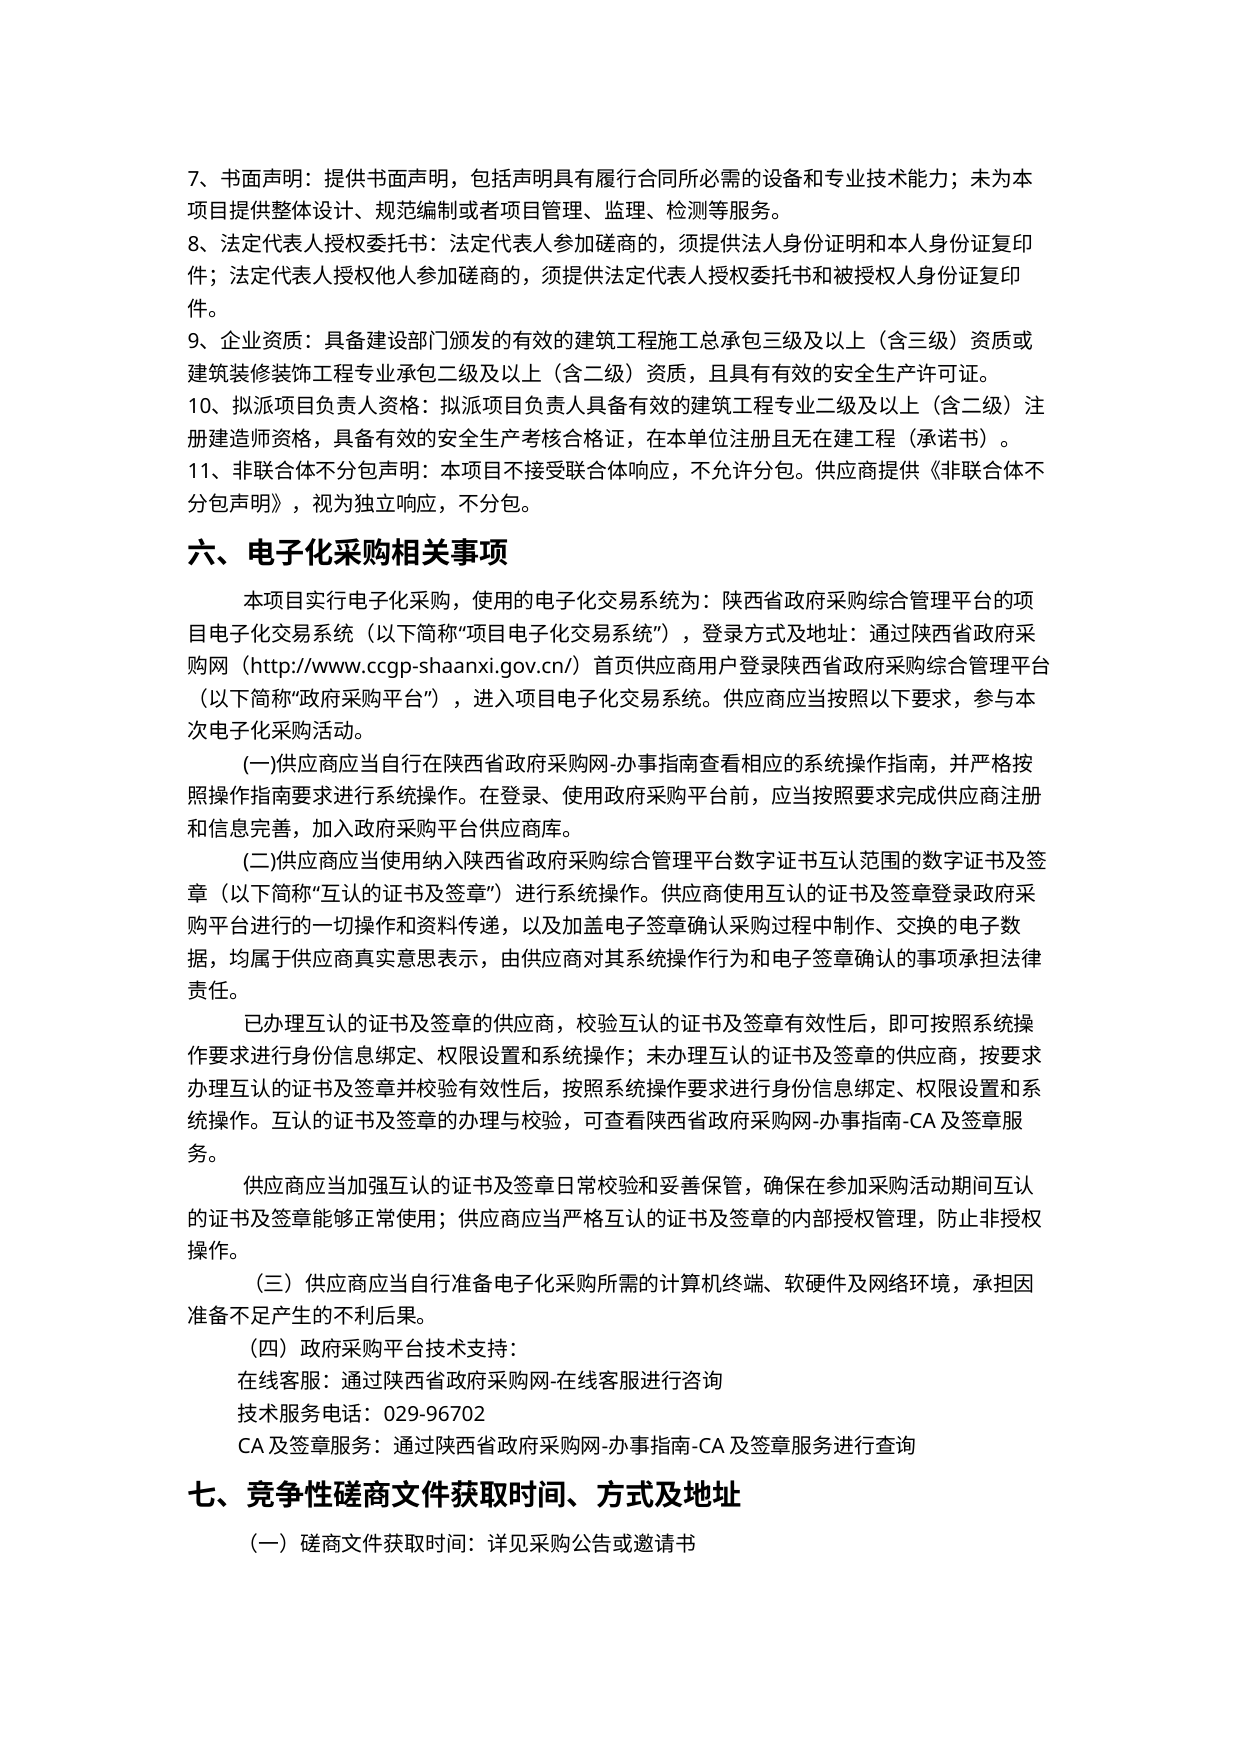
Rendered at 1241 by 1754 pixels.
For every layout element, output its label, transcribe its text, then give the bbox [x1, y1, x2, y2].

text 本项目实行电子化采购，使用的电子化交易系统为：陕西省政府采购综合管理平台的项目电子化交易系统（以下简称“项目电子化交易系统”），登录方式及地址：通过陕西省政府采购网（http://www.ccgp-shaanxi.gov.cn/）首页供应商用户登录陕西省政府采购综合管理平台（以下简称“政府采购平台”），进入项目电子化交易系统。供应商应当按照以下要求，参与本次电子化采购活动。 [187, 584, 1053, 747]
text CA及签章服务：通过陕西省政府采购网-办事指南-CA及签章服务进行查询 [187, 1429, 1053, 1462]
text 已办理互认的证书及签章的供应商，校验互认的证书及签章有效性后，即可按照系统操作要求进行身份信息绑定、权限设置和系统操作；未办理互认的证书及签章的供应商，按要求办理互认的证书及签章并校验有效性后，按照系统操作要求进行身份信息绑定、权限设置和系统操作。互认的证书及签章的办理与校验，可查看陕西省政府采购网-办事指南-CA及签章服务。 [187, 1007, 1053, 1169]
text 7、书面声明：提供书面声明，包括声明具有履行合同所必需的设备和专业技术能力；未为本项目提供整体设计、规范编制或者项目管理、监理、检测等服务。 [187, 162, 1053, 227]
text 10、拟派项目负责人资格：拟派项目负责人具备有效的建筑工程专业二级及以上（含二级）注册建造师资格，具备有效的安全生产考核合格证，在本单位注册且无在建工程（承诺书）。 [187, 389, 1053, 454]
text （四）政府采购平台技术支持： [187, 1332, 1053, 1364]
text 七、竞争性磋商文件获取时间、方式及地址 [187, 1462, 1053, 1527]
text （三）供应商应当自行准备电子化采购所需的计算机终端、软硬件及网络环境，承担因准备不足产生的不利后果。 [187, 1267, 1053, 1332]
text 供应商应当加强互认的证书及签章日常校验和妥善保管，确保在参加采购活动期间互认的证书及签章能够正常使用；供应商应当严格互认的证书及签章的内部授权管理，防止非授权操作。 [187, 1169, 1053, 1267]
text 9、企业资质：具备建设部门颁发的有效的建筑工程施工总承包三级及以上（含三级）资质或建筑装修装饰工程专业承包二级及以上（含二级）资质，且具有有效的安全生产许可证。 [187, 324, 1053, 389]
text 六、电子化采购相关事项 [187, 519, 1053, 584]
text (一)供应商应当自行在陕西省政府采购网-办事指南查看相应的系统操作指南，并严格按照操作指南要求进行系统操作。在登录、使用政府采购平台前，应当按照要求完成供应商注册和信息完善，加入政府采购平台供应商库。 [187, 747, 1053, 844]
text (二)供应商应当使用纳入陕西省政府采购综合管理平台数字证书互认范围的数字证书及签章（以下简称“互认的证书及签章”）进行系统操作。供应商使用互认的证书及签章登录政府采购平台进行的一切操作和资料传递，以及加盖电子签章确认采购过程中制作、交换的电子数据，均属于供应商真实意思表示，由供应商对其系统操作行为和电子签章确认的事项承担法律责任。 [187, 844, 1053, 1007]
text 11、非联合体不分包声明：本项目不接受联合体响应，不允许分包。供应商提供《非联合体不分包声明》，视为独立响应，不分包。 [187, 454, 1053, 519]
text （一）磋商文件获取时间：详见采购公告或邀请书 [187, 1527, 1053, 1559]
text 在线客服：通过陕西省政府采购网-在线客服进行咨询 [187, 1364, 1053, 1397]
text 技术服务电话：029-96702 [187, 1397, 1053, 1429]
text 8、法定代表人授权委托书：法定代表人参加磋商的，须提供法人身份证明和本人身份证复印件；法定代表人授权他人参加磋商的，须提供法定代表人授权委托书和被授权人身份证复印件。 [187, 227, 1053, 324]
